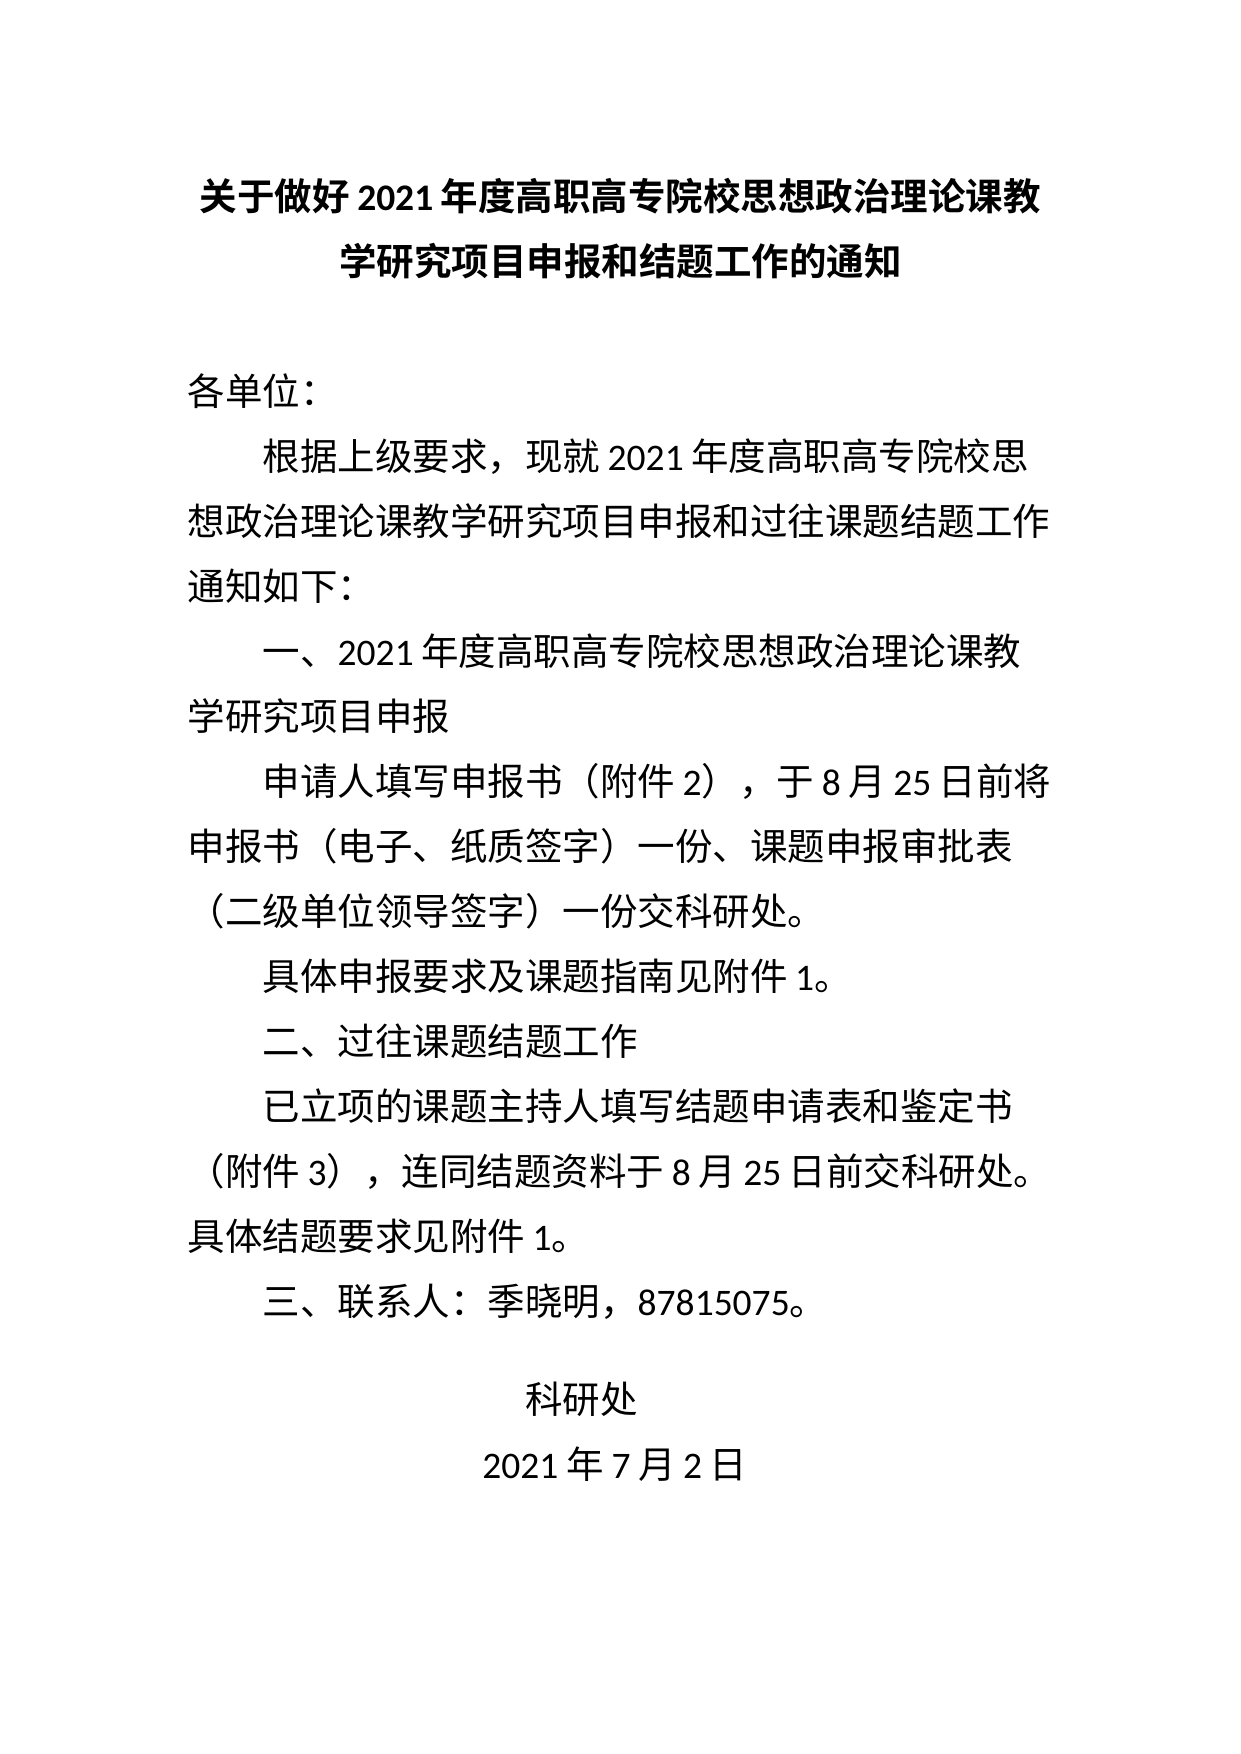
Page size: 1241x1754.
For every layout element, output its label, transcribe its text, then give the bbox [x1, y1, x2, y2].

text 一、2021年度高职高专院校思想政治理论课教学研究项目申报 [187, 617, 1053, 747]
text 根据上级要求，现就2021年度高职高专院校思想政治理论课教学研究项目申报和过往课题结题工作通知如下： [187, 422, 1053, 617]
text 各单位： [187, 357, 1053, 422]
text 具体申报要求及课题指南见附件1。 [187, 942, 1053, 1007]
text 关于做好2021年度高职高专院校思想政治理论课教学研究项目申报和结题工作的通知 [187, 162, 1053, 292]
text 三、联系人：季晓明，87815075。 [187, 1267, 1053, 1332]
text 科研处 [187, 1364, 1053, 1429]
text 申请人填写申报书（附件2），于8月25日前将申报书（电子、纸质签字）一份、课题申报审批表（二级单位领导签字）一份交科研处。 [187, 747, 1053, 942]
text 二、过往课题结题工作 [187, 1007, 1053, 1072]
text 2021年7月2日 [187, 1429, 1053, 1494]
text 已立项的课题主持人填写结题申请表和鉴定书（附件3），连同结题资料于8月25日前交科研处。具体结题要求见附件1。 [187, 1072, 1053, 1267]
